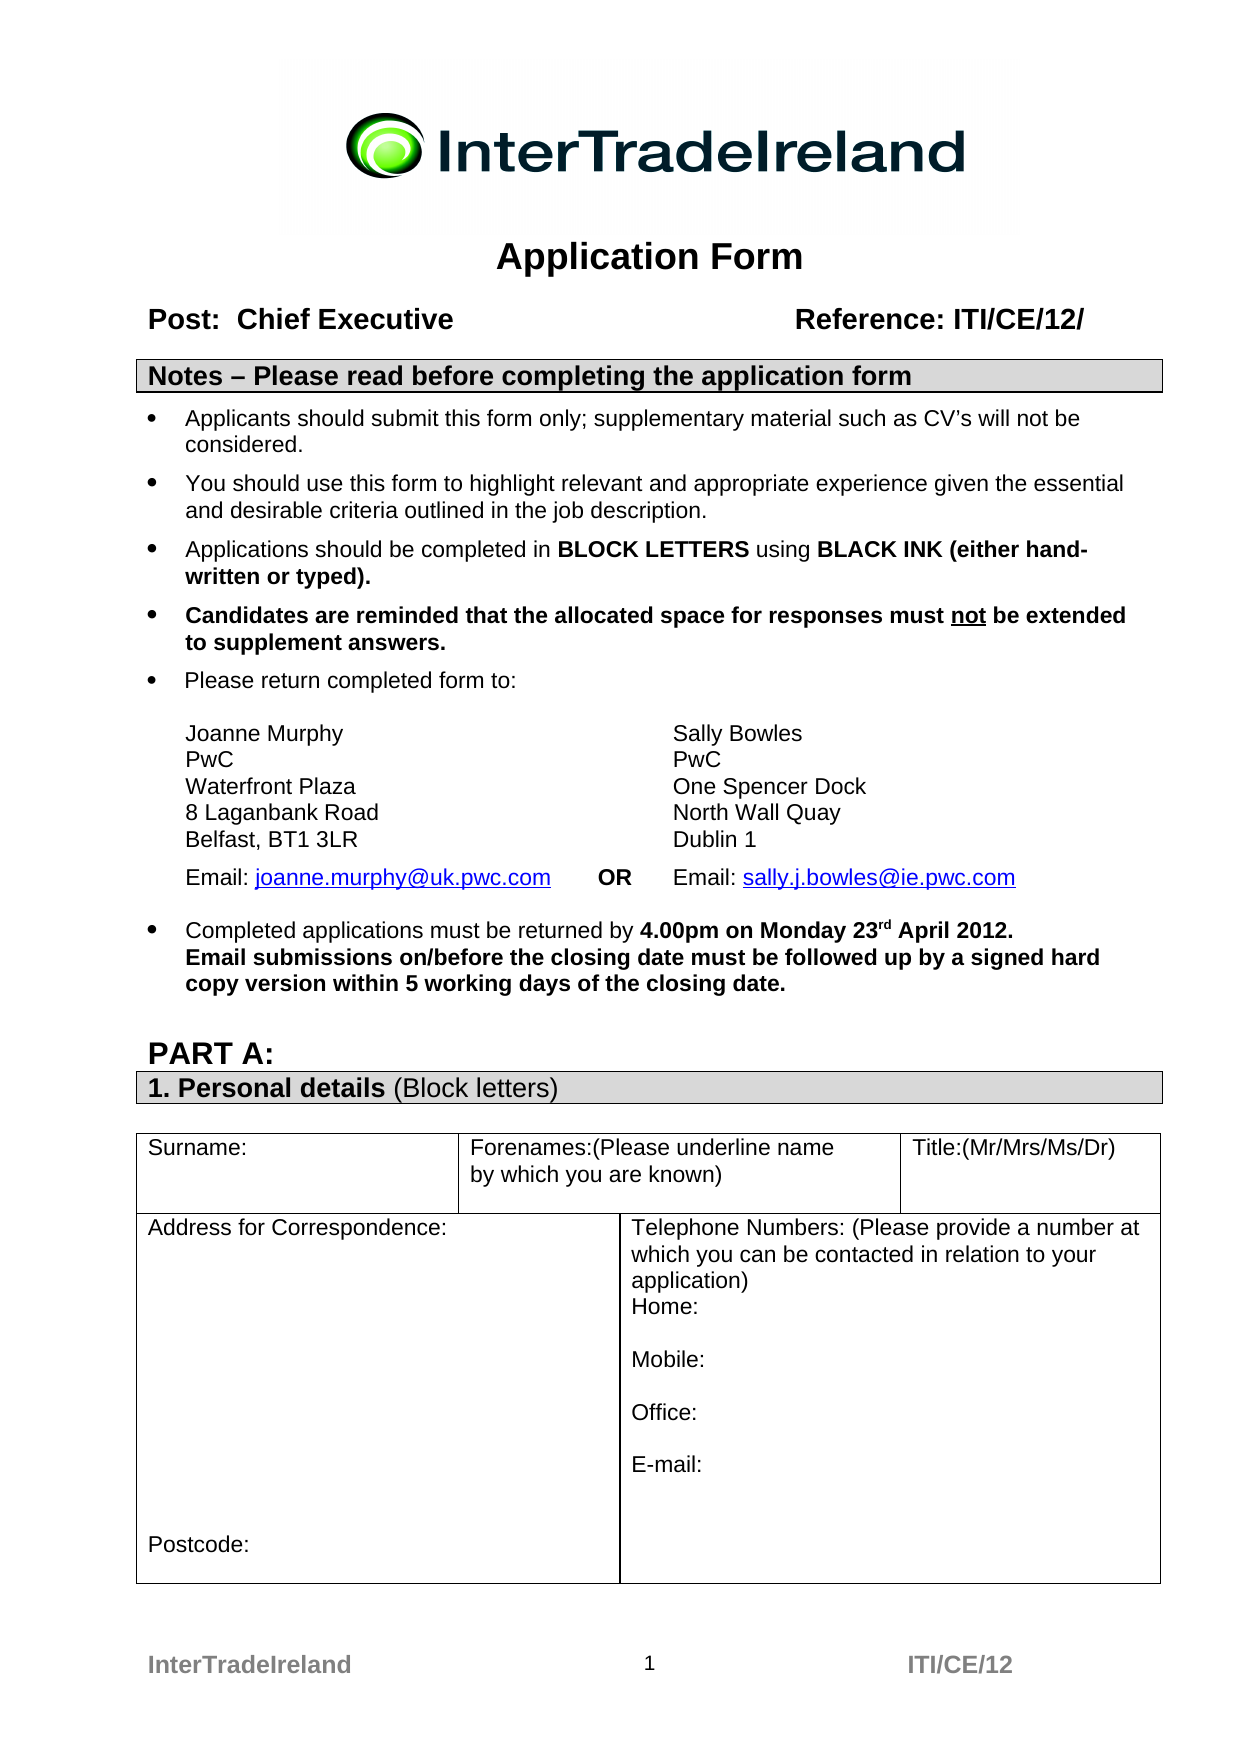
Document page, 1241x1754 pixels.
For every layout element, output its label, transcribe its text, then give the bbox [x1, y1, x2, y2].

list Completed applications must be returned by 4.00pm on Monday 23rd April 2012. Email submissions on/before the closing date must be followed up by a signed hard copy version within 5 working days of the closing date. [148, 917, 1152, 997]
text PART A: [148, 1035, 1152, 1071]
table_header Title:(Mr/Mrs/Ms/Dr) [901, 1134, 1160, 1213]
list Please return completed form to: [148, 667, 1152, 694]
table_cell Telephone Numbers: (Please provide a number at which you can be contacted in relation to your application) Home: Mobile: Office: E-mail: [621, 1214, 1160, 1583]
table_cell Address for Correspondence: Postcode: [137, 1214, 619, 1583]
subtitle Post: Chief Executive Reference: ITI/CE/12/ [148, 302, 1152, 335]
table_header 1. Personal details (Block letters) [137, 1072, 1162, 1103]
text Email: joanne.murphy@uk.pwc.com OR Email: sally.j.bowles@ie.pwc.com [148, 864, 1152, 891]
subtitle Application Form [148, 234, 1152, 278]
list Candidates are reminded that the allocated space for responses must not be extended to supplement answers. [148, 602, 1152, 655]
text PwC PwC [148, 746, 1152, 773]
text Belfast, BT1 3LR Dublin 1 [148, 826, 1152, 852]
picture [278, 59, 1021, 235]
text Waterfront Plaza One Spencer Dock [148, 773, 1152, 799]
list You should use this form to highlight relevant and appropriate experience given the essential and desirable criteria outlined in the job description. [148, 470, 1152, 523]
table_header Surname: [137, 1134, 458, 1213]
list Applications should be completed in BLOCK LETTERS using BLACK INK (either hand-written or typed). [148, 536, 1152, 589]
text 8 Laganbank Road North Wall Quay [148, 799, 1152, 826]
text Joanne Murphy Sally Bowles [148, 720, 1152, 746]
table_header Forenames:(Please underline name by which you are known) [459, 1134, 900, 1213]
table_header Notes – Please read before completing the application form [137, 360, 1162, 391]
list Applicants should submit this form only; supplementary material such as CV’s will not be considered. [148, 405, 1152, 458]
